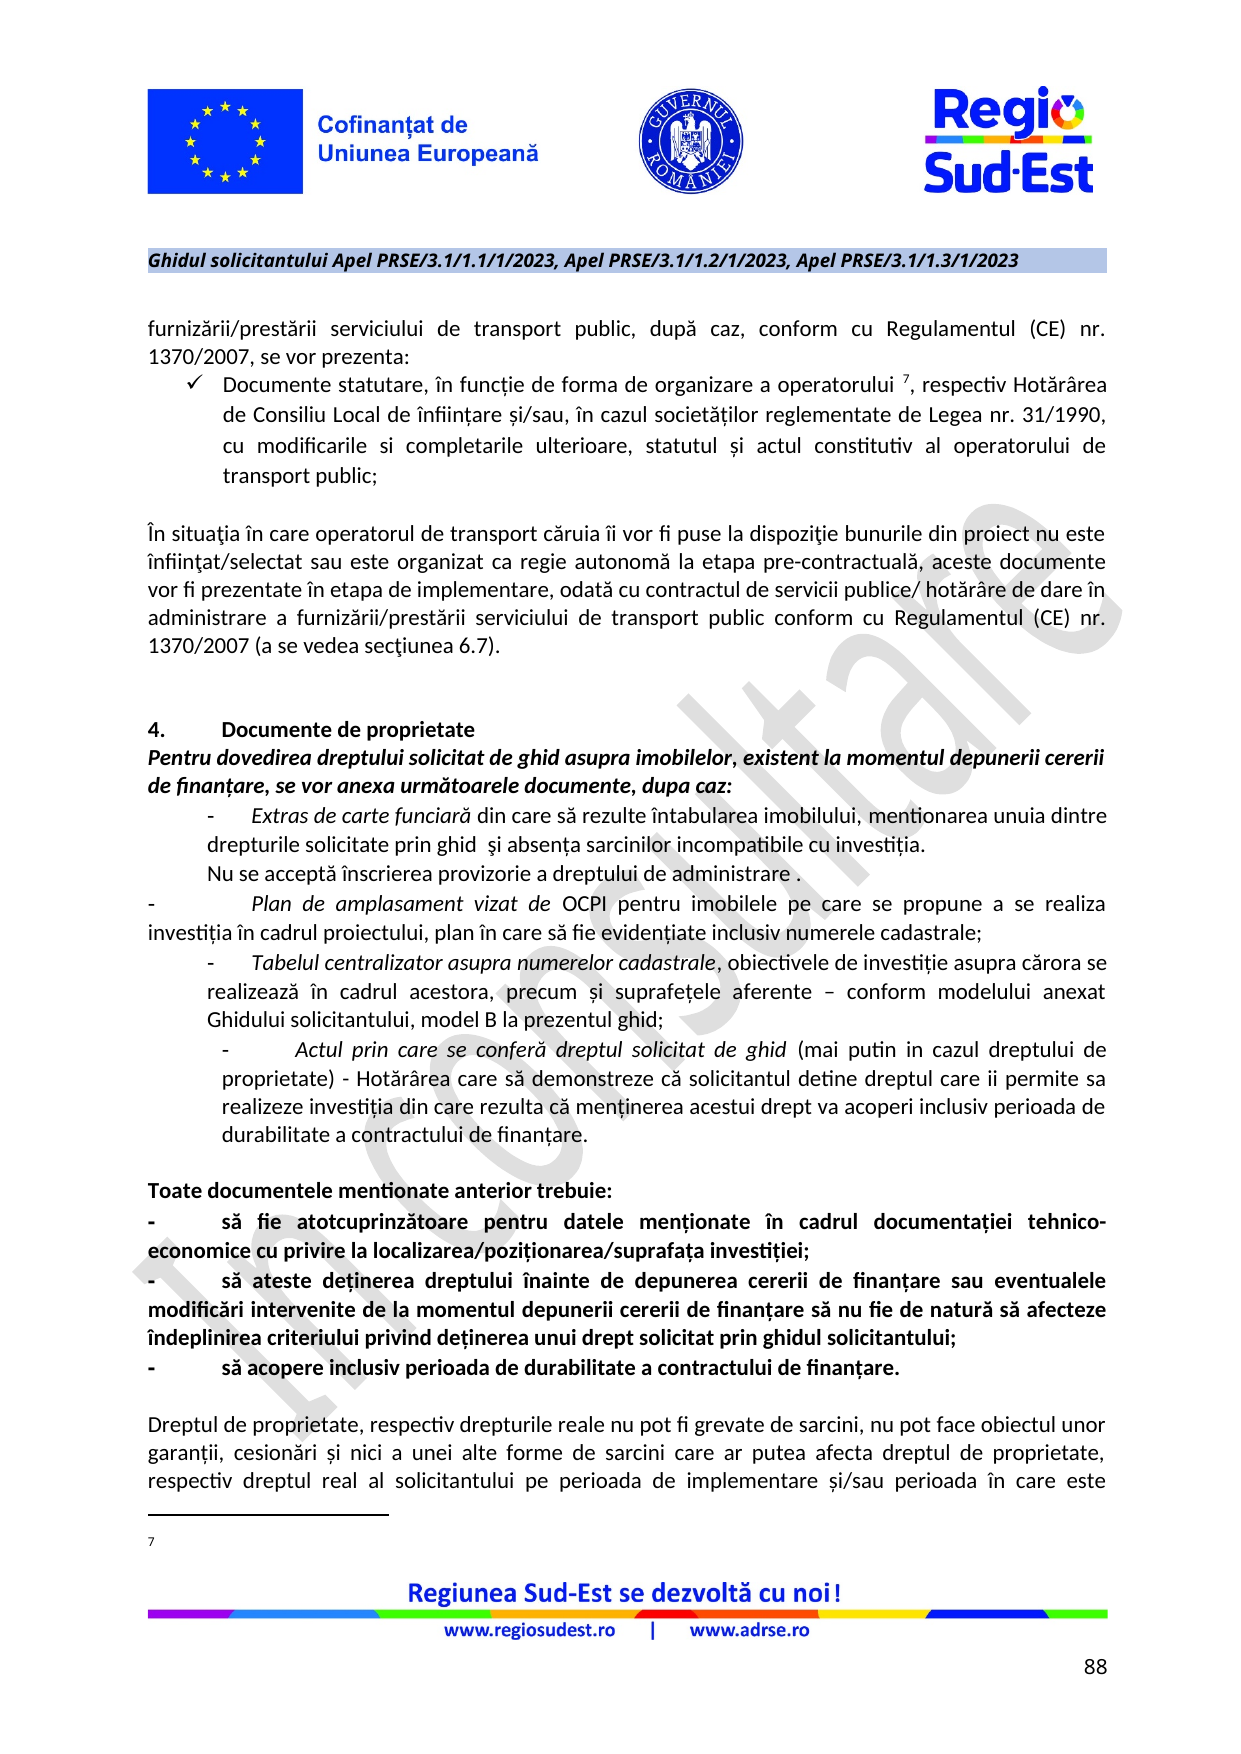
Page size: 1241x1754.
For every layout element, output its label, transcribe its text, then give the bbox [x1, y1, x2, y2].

list Actul prin care se conferă dreptul solicitat de ghid (mai putin in cazul dreptului de proprietate) - Hotărârea care să demonstreze că solicitantul detine dreptul care ii permite sa realizeze investiția din care rezulta că menținerea acestui drept va acoperi inclusiv perioada de durabilitate a contractului de finanțare. [222, 1033, 1107, 1148]
text În situaţia în care operatorul de transport căruia îi vor fi puse la dispoziţie bunurile din proiect nu este înfiinţat/selectat sau este organizat ca regie autonomă la etapa pre-contractuală, aceste documente vor fi prezentate în etapa de implementare, odată cu contractul de servicii publice/ hotărâre de dare în administrare a furnizării/prestării serviciului de transport public conform cu Regulamentul (CE) nr. 1370/2007 (a se vedea secţiunea 6.7). [148, 519, 1107, 659]
list Tabelul centralizator asupra numerelor cadastrale, obiectivele de investiție asupra cărora se realizează în cadrul acestora, precum și suprafețele aferente – conform modelului anexat Ghidului solicitantului, model B la prezentul ghid; [207, 946, 1107, 1033]
picture [147, 86, 1093, 195]
list Documente statutare, în funcție de forma de organizare a operatorului , respectiv Hotărârea de Consiliu Local de înființare și/sau, în cazul societăților reglementate de Legea nr. 31/1990, cu modificarile si completarile ulterioare, statutul și actul constitutiv al operatorului de transport public; [185, 370, 1107, 489]
text Nu se acceptă înscrierea provizorie a dreptului de administrare . [207, 859, 1107, 887]
list Plan de amplasament vizat de OCPI pentru imobilele pe care se propune a se realiza investiția în cadrul proiectului, plan în care să fie evidențiate inclusiv numerele cadastrale; [148, 887, 1107, 946]
picture [147, 1582, 1108, 1640]
list să ateste deținerea dreptului înainte de depunerea cererii de finanțare sau eventualele modificări intervenite de la momentul depunerii cererii de finanțare să nu fie de natură să afecteze îndeplinirea criteriului privind deținerea unui drept solicitat prin ghidul solicitantului; [148, 1264, 1107, 1351]
list să fie atotcuprinzătoare pentru datele menționate în cadrul documentației tehnico-economice cu privire la localizarea/poziționarea/suprafața investiției; [148, 1204, 1107, 1264]
text Pentru dovedirea dreptului solicitat de ghid asupra imobilelor, existent la momentul depunerii cererii de finanțare, se vor anexa următoarele documente, dupa caz: [148, 743, 1107, 799]
list Extras de carte funciară din care să rezulte întabularea imobilului, mentionarea unuia dintre drepturile solicitate prin ghid şi absența sarcinilor incompatibile cu investiția. [207, 799, 1107, 859]
list să acopere inclusiv perioada de durabilitate a contractului de finanțare. [148, 1351, 1107, 1382]
text Toate documentele mentionate anterior trebuie: [148, 1177, 1107, 1204]
list Documente de proprietate [148, 715, 1107, 743]
